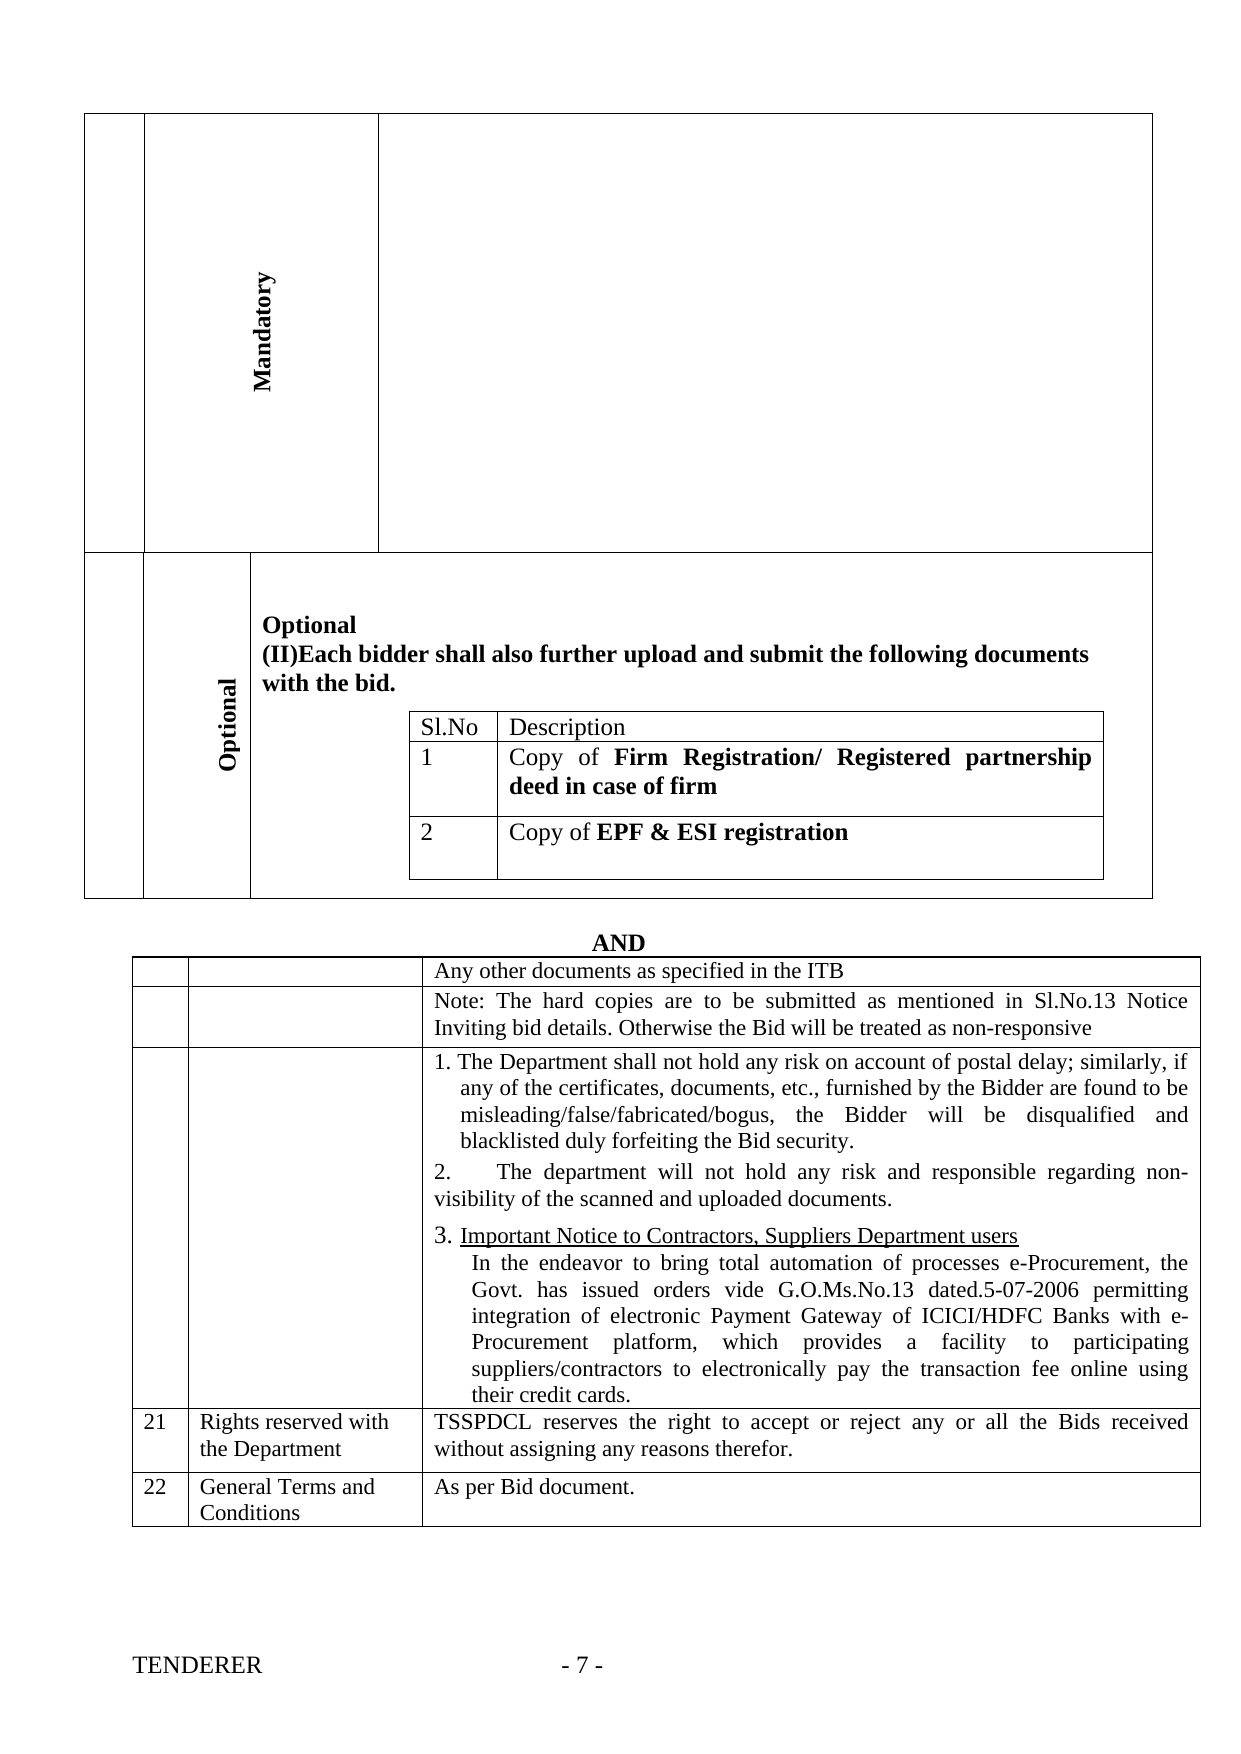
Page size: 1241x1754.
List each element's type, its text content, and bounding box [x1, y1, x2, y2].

table_cell 1. The Department shall not hold any risk on account of postal delay; similarly, if any of the certificates, documents, etc., furnished by the Bidder are found to be misleading/false/fabricated/bogus, the Bidder will be disqualified and blacklisted duly forfeiting the Bid security. 2. The department will not hold any risk and responsible regarding non-visibility of the scanned and uploaded documents. Important Notice to Contractors, Suppliers Department users In the endeavor to bring total automation of processes e-Procurement, the Govt. has issued orders vide G.O.Ms.No.13 dated.5-07-2006 permitting integration of electronic Payment Gateway of ICICI/HDFC Banks with e-Procurement platform, which provides a facility to participating suppliers/contractors to electronically pay the transaction fee online using their credit cards. [423, 1048, 1200, 1407]
table_cell Note: The hard copies are to be submitted as mentioned in Sl.No.13 Notice Inviting bid details. Otherwise the Bid will be treated as non-responsive [423, 987, 1200, 1047]
table_cell Mandatory [145, 114, 378, 552]
table_cell Rights reserved with the Department [189, 1409, 422, 1472]
table_cell [85, 553, 143, 898]
table_cell As per Bid document. [423, 1473, 1200, 1526]
table_header [189, 958, 422, 986]
table_cell TSSPDCL reserves the right to accept or reject any or all the Bids received without assigning any reasons therefor. [423, 1409, 1200, 1472]
table_cell [189, 987, 422, 1047]
table_cell 22 [133, 1473, 188, 1526]
table_cell [189, 1048, 422, 1407]
table_header [133, 958, 188, 986]
table_header [85, 114, 144, 552]
table_cell 21 [133, 1409, 188, 1472]
table_cell Optional [144, 553, 250, 898]
table_cell [133, 1048, 188, 1407]
table_header Any other documents as specified in the ITB [423, 958, 1200, 986]
table_cell Optional (II)Each bidder shall also further upload and submit the following documents with the bid. [251, 553, 1152, 898]
table_cell General Terms and Conditions [189, 1473, 422, 1526]
table_cell [133, 987, 188, 1047]
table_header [379, 114, 1152, 552]
text AND [132, 928, 1105, 956]
